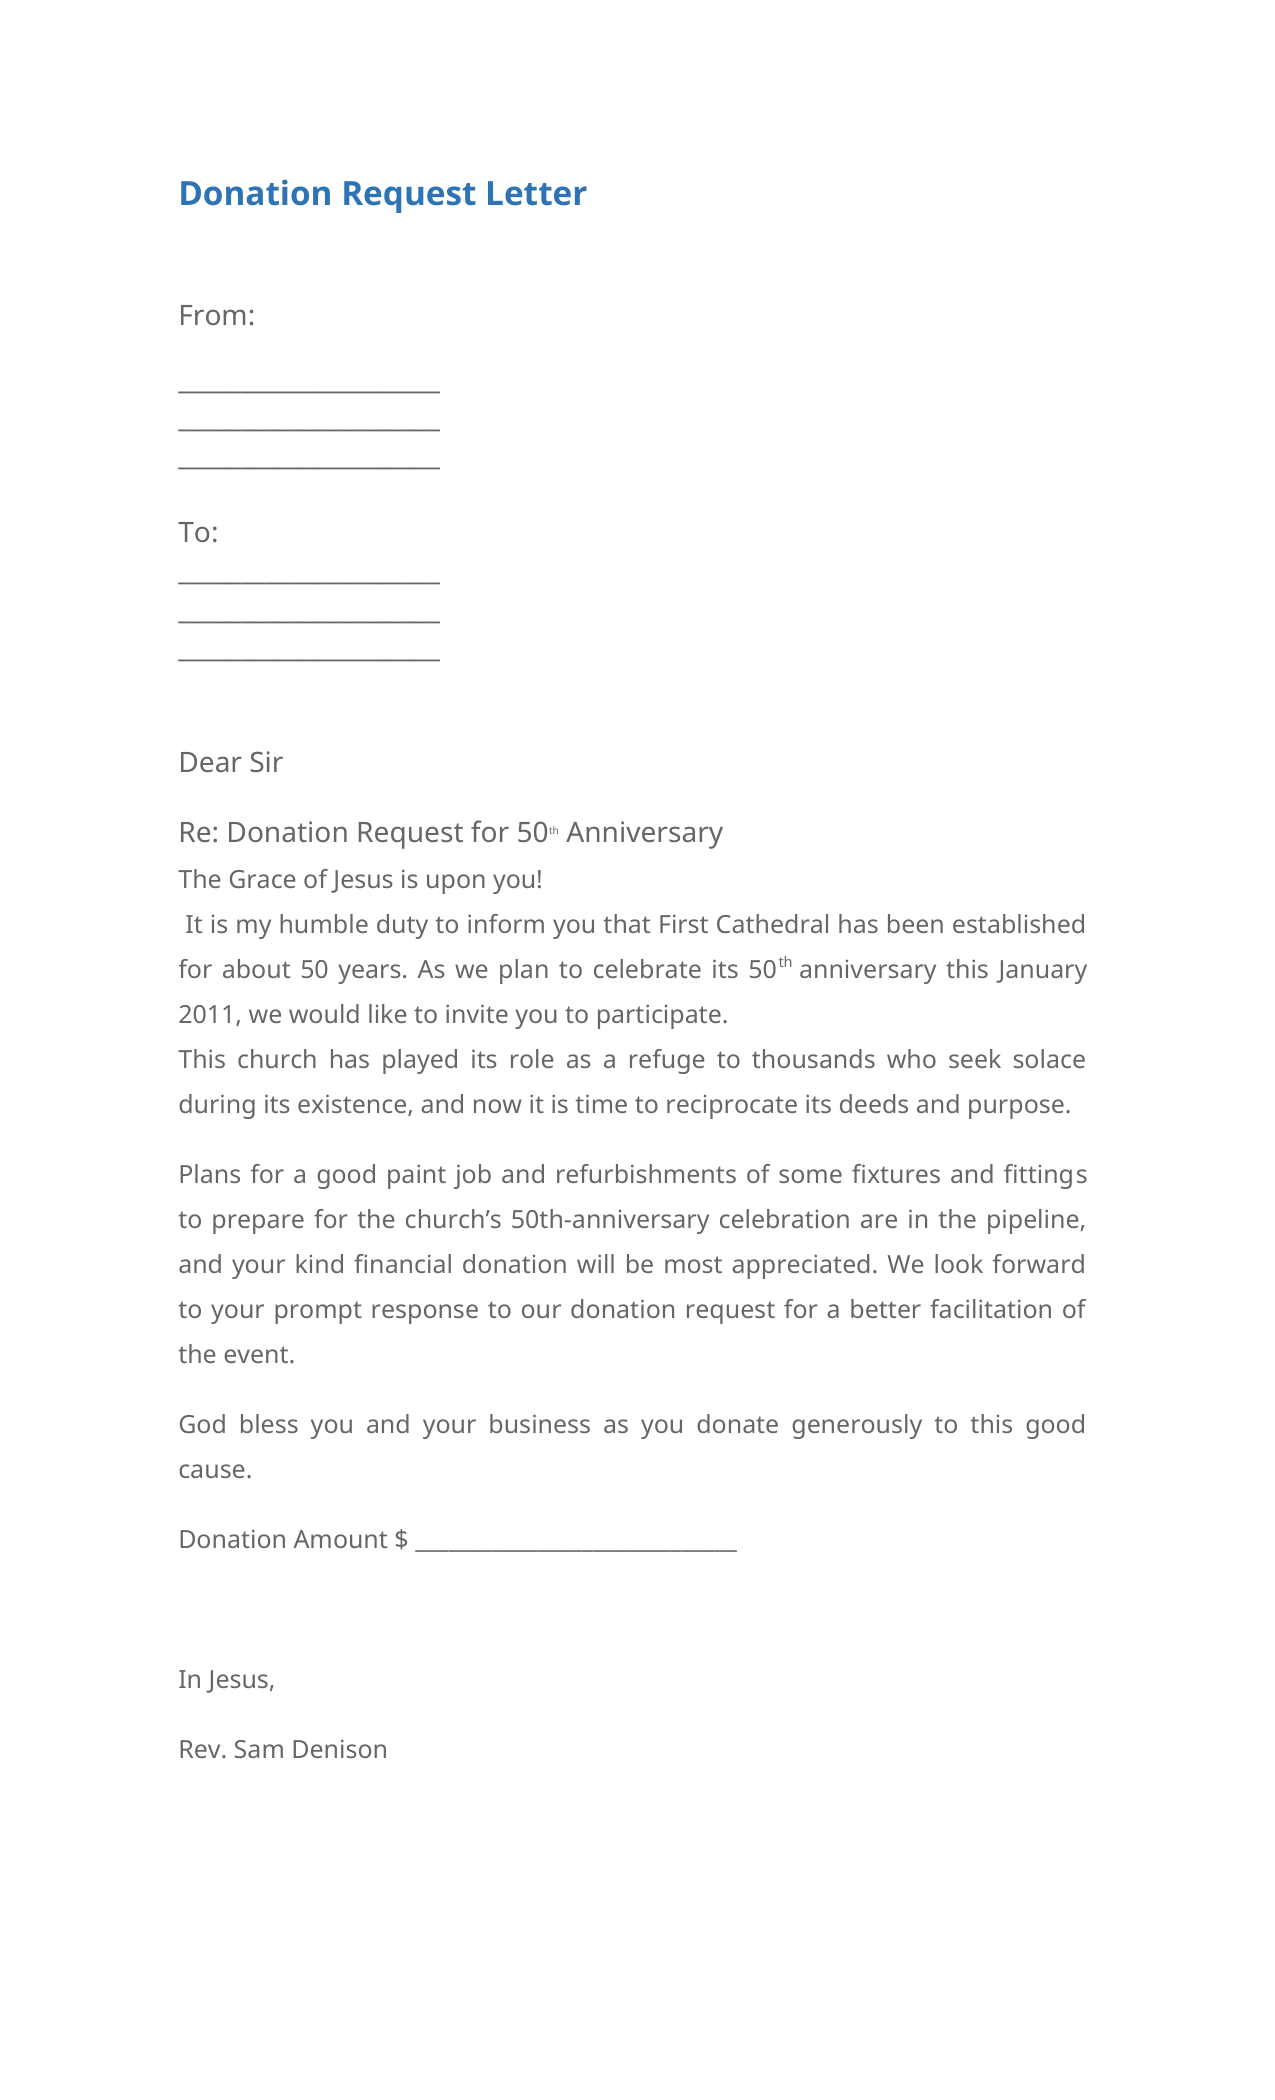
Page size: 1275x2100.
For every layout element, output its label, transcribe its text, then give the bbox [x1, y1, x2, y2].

text Plans for a good paint job and refurbishments of some fixtures and fittings to prepare for the church’s 50th-anniversary celebration are in the pipeline, and your kind financial donation will be most appreciated. We look forward to your prompt response to our donation request for a better facilitation of the event. [178, 1146, 1087, 1371]
text Donation Amount $ _____________________________ [178, 1511, 1087, 1556]
text _____________________ [178, 436, 1087, 474]
text From: [178, 289, 1087, 334]
text _____________________ [178, 551, 1087, 589]
subtitle Donation Request Letter [178, 170, 1087, 215]
text _____________________ [178, 627, 1087, 666]
text _____________________ [178, 359, 1087, 397]
text _____________________ [178, 589, 1087, 627]
text _____________________ [178, 397, 1087, 436]
text It is my humble duty to inform you that First Cathedral has been established for about 50 years. As we plan to celebrate its 50th anniversary this January 2011, we would like to invite you to participate. [178, 896, 1087, 1031]
text Dear Sir [178, 736, 1087, 781]
text This church has played its role as a refuge to thousands who seek solace during its existence, and now it is time to reciprocate its deeds and purpose. [178, 1031, 1087, 1121]
text Rev. Sam Denison [178, 1721, 1087, 1766]
text In Jesus, [178, 1651, 1087, 1696]
text The Grace of Jesus is upon you! [178, 851, 1087, 896]
text God bless you and your business as you donate generously to this good cause. [178, 1396, 1087, 1486]
text Re: Donation Request for 50th Anniversary [178, 806, 1087, 851]
text To: [178, 512, 1087, 551]
